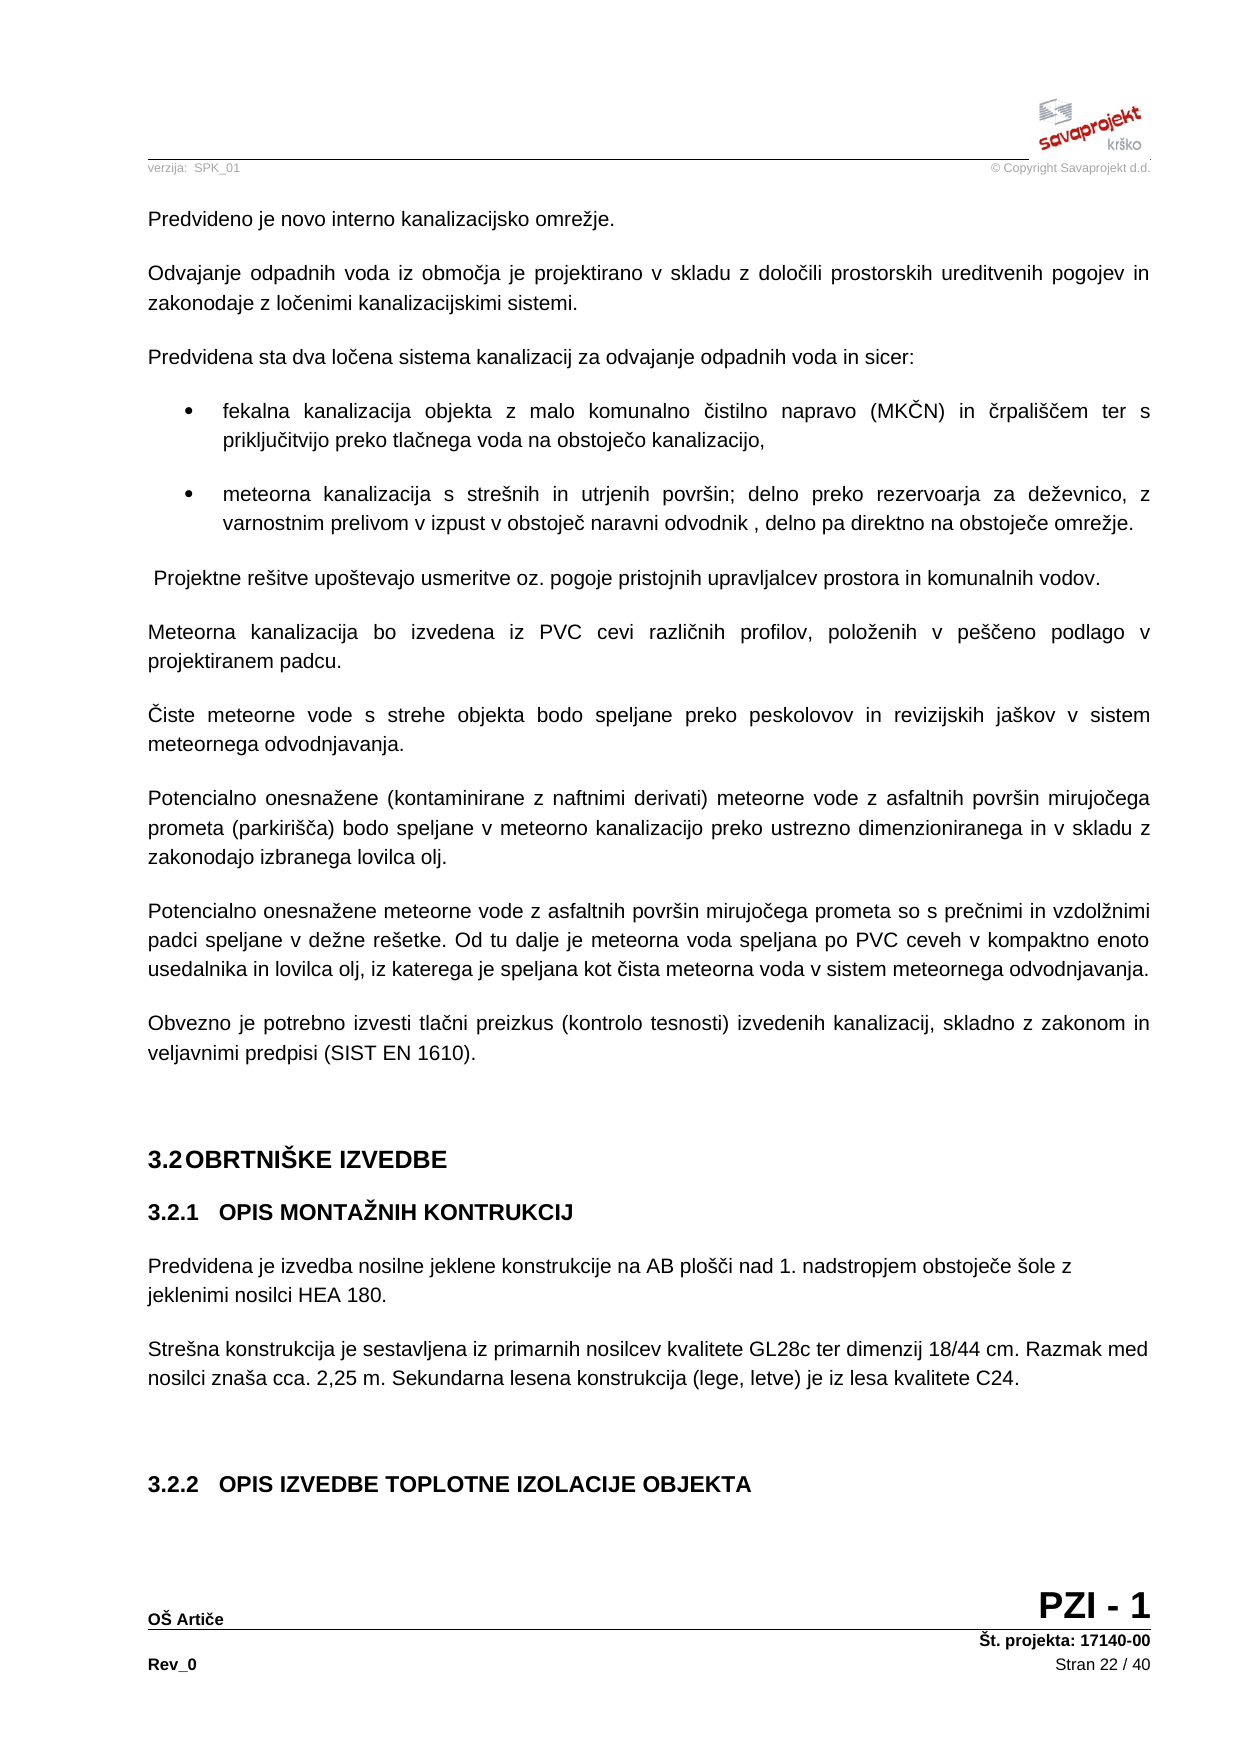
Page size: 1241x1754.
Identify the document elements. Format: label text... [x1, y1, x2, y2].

text Potencialno onesnažene meteorne vode z asfaltnih površin mirujočega prometa so s prečnimi in vzdolžnimi padci speljane v dežne rešetke. Od tu dalje je meteorna voda speljana po PVC ceveh v kompaktno enoto usedalnika in lovilca olj, iz katerega je speljana kot čista meteorna voda v sistem meteornega odvodnjavanja. [148, 895, 1152, 982]
list meteorna kanalizacija s strešnih in utrjenih površin; delno preko rezervoarja za deževnico, z varnostnim prelivom v izpust v obstoječ naravni odvodnik , delno pa direktno na obstoječe omrežje. [185, 478, 1152, 537]
text OBRTNIŠKE IZVEDBE [148, 1145, 1152, 1174]
text Strešna konstrukcija je sestavljena iz primarnih nosilcev kvalitete GL28c ter dimenzij 18/44 cm. Razmak med nosilci znaša cca. 2,25 m. Sekundarna lesena konstrukcija (lege, letve) je iz lesa kvalitete C24. [148, 1333, 1152, 1392]
text Meteorna kanalizacija bo izvedena iz PVC cevi različnih profilov, položenih v peščeno podlago v projektiranem padcu. [148, 616, 1152, 674]
text Potencialno onesnažene (kontaminirane z naftnimi derivati) meteorne vode z asfaltnih površin mirujočega prometa (parkirišča) bodo speljane v meteorno kanalizacijo preko ustrezno dimenzioniranega in v skladu z zakonodajo izbranega lovilca olj. [148, 782, 1152, 870]
text Odvajanje odpadnih voda iz območja je projektirano v skladu z določili prostorskih ureditvenih pogojev in zakonodaje z ločenimi kanalizacijskimi sistemi. [148, 257, 1152, 316]
list fekalna kanalizacija objekta z malo komunalno čistilno napravo (MKČN) in črpališčem ter s priključitvijo preko tlačnega voda na obstoječo kanalizacijo, [185, 395, 1152, 453]
text Projektne rešitve upoštevajo usmeritve oz. pogoje pristojnih upravljalcev prostora in komunalnih vodov. [148, 562, 1152, 591]
text OPIS MONTAŽNIH KONTRUKCIJ [148, 1199, 1152, 1225]
text Čiste meteorne vode s strehe objekta bodo speljane preko peskolovov in revizijskih jaškov v sistem meteornega odvodnjavanja. [148, 699, 1152, 757]
text Predvidena je izvedba nosilne jeklene konstrukcije na AB plošči nad 1. nadstropjem obstoječe šole z jeklenimi nosilci HEA 180. [148, 1250, 1152, 1308]
picture [1029, 88, 1151, 160]
text Predvideno je novo interno kanalizacijsko omrežje. [148, 203, 1152, 232]
text OPIS IZVEDBE TOPLOTNE IZOLACIJE OBJEKTA [148, 1471, 1152, 1497]
text Predvidena sta dva ločena sistema kanalizacij za odvajanje odpadnih voda in sicer: [148, 341, 1152, 370]
text Obvezno je potrebno izvesti tlačni preizkus (kontrolo tesnosti) izvedenih kanalizacij, skladno z zakonom in veljavnimi predpisi (SIST EN 1610). [148, 1007, 1152, 1066]
